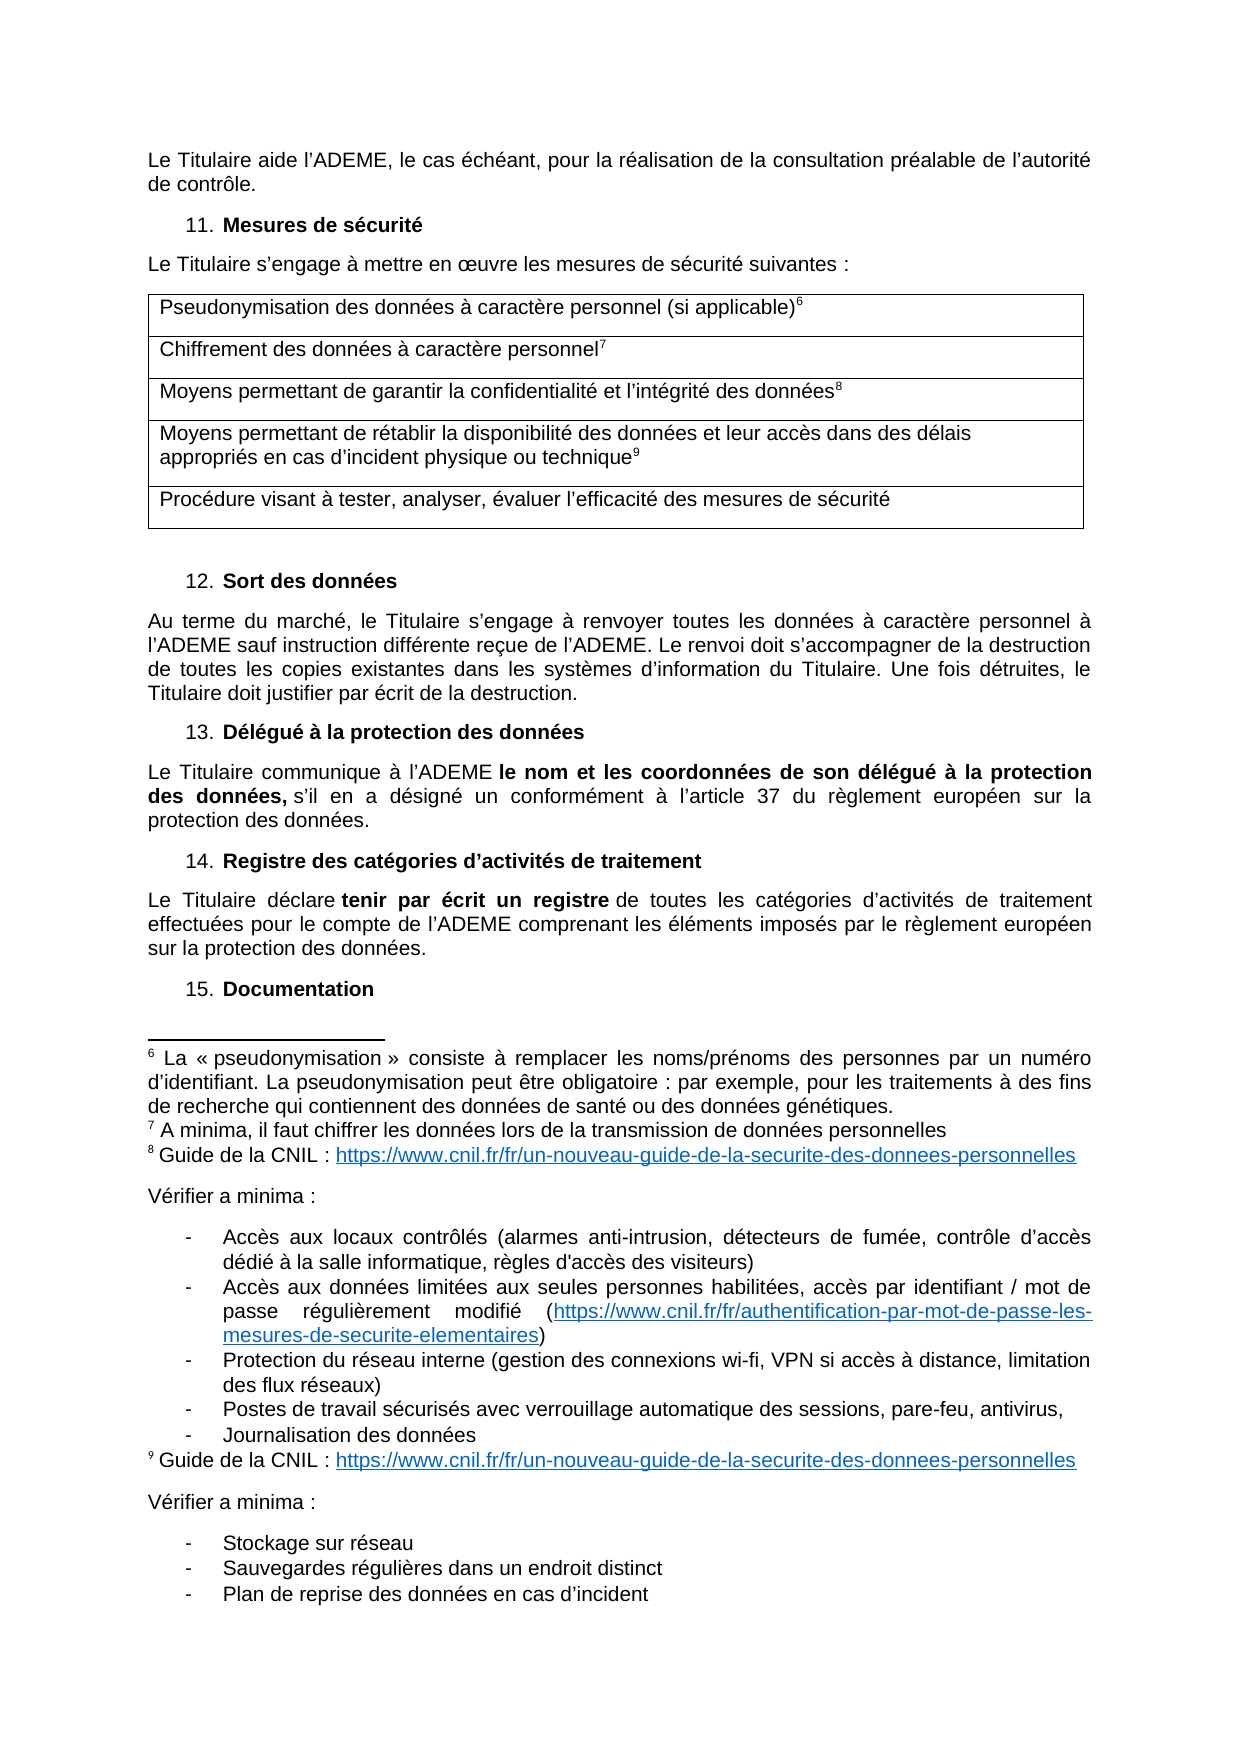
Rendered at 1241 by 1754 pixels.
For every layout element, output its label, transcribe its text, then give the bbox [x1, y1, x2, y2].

text Le Titulaire s’engage à mettre en œuvre les mesures de sécurité suivantes : [148, 252, 1093, 276]
list Délégué à la protection des données [185, 720, 1093, 744]
table_cell Procédure visant à tester, analyser, évaluer l’efficacité des mesures de sécurité [149, 487, 1083, 528]
list Documentation [185, 977, 1093, 1001]
table_cell Moyens permettant de garantir la confidentialité et l’intégrité des données [149, 379, 1083, 420]
table_header Pseudonymisation des données à caractère personnel (si applicable) [149, 295, 1083, 336]
list Registre des catégories d’activités de traitement [185, 849, 1093, 873]
text Le Titulaire communique à l’ADEME le nom et les coordonnées de son délégué à la protection des données, s’il en a désigné un conformément à l’article 37 du règlement européen sur la protection des données. [148, 759, 1093, 831]
list Mesures de sécurité [185, 213, 1093, 237]
table_cell Moyens permettant de rétablir la disponibilité des données et leur accès dans des délais appropriés en cas d’incident physique ou technique [149, 421, 1083, 486]
text Au terme du marché, le Titulaire s’engage à renvoyer toutes les données à caractère personnel à l’ADEME sauf instruction différente reçue de l’ADEME. Le renvoi doit s’accompagner de la destruction de toutes les copies existantes dans les systèmes d’information du Titulaire. Une fois détruites, le Titulaire doit justifier par écrit de la destruction. [148, 608, 1093, 704]
table_cell Chiffrement des données à caractère personnel [149, 337, 1083, 378]
list Sort des données [185, 569, 1093, 593]
text Le Titulaire déclare tenir par écrit un registre de toutes les catégories d’activités de traitement effectuées pour le compte de l’ADEME comprenant les éléments imposés par le règlement européen sur la protection des données. [148, 888, 1093, 960]
text Le Titulaire aide l’ADEME, le cas échéant, pour la réalisation de la consultation préalable de l’autorité de contrôle. [148, 148, 1093, 196]
